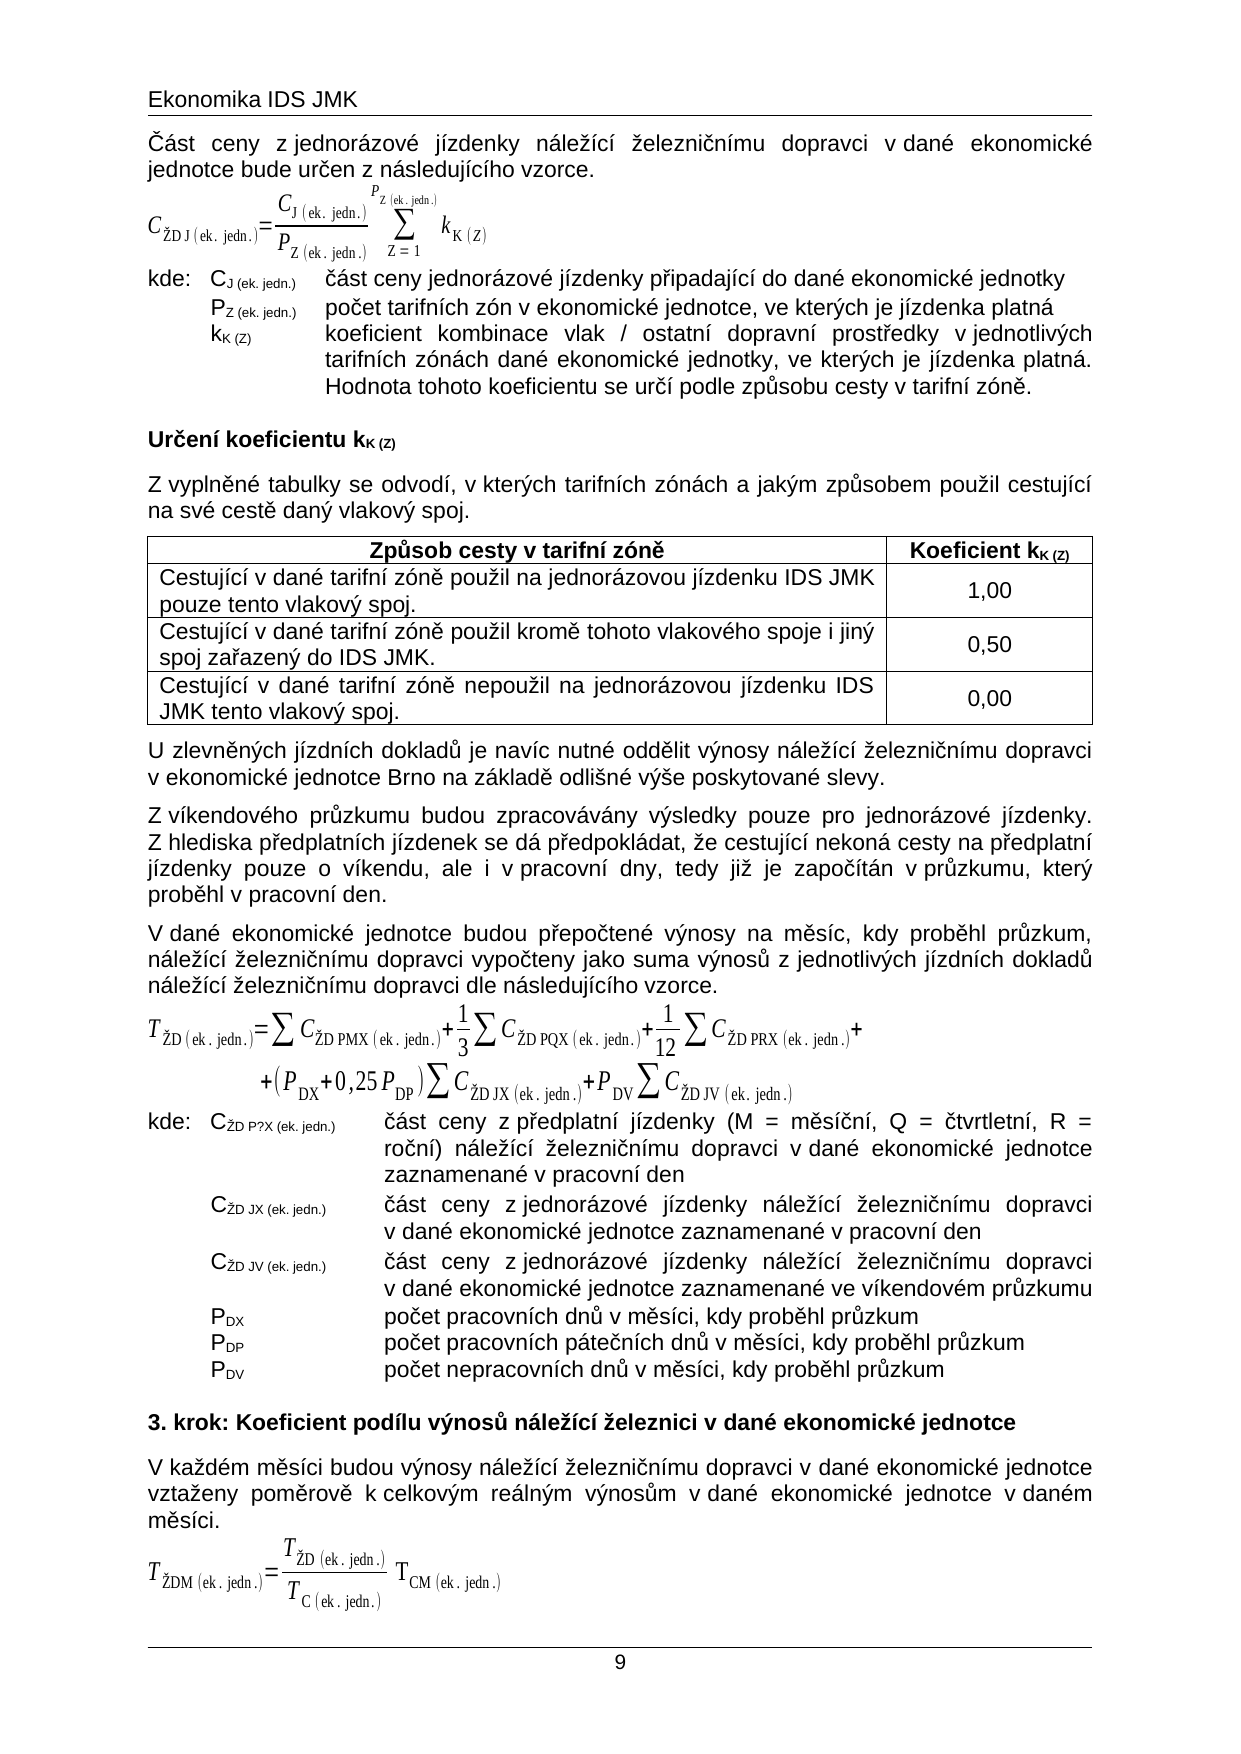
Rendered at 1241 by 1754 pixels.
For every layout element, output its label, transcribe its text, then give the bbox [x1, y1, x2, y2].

text PZ (ek. jedn.) počet tarifních zón v ekonomické jednotce, ve kterých je jízdenka platná [210, 294, 1092, 320]
text 3. krok: Koeficient podílu výnosů náležící železnici v dané ekonomické jednotce [148, 1408, 1092, 1435]
text PDV počet nepracovních dnů v měsíci, kdy proběhl průzkum [210, 1356, 1092, 1382]
table_header Koeficient kK (Z) [887, 537, 1092, 563]
text Z víkendového průzkumu budou zpracovávány výsledky pouze pro jednorázové jízdenky. Z hlediska předplatních jízdenek se dá předpokládat, že cestující nekoná cesty na předplatní jízdenky pouze o víkendu, ale i v pracovní dny, tedy již je započítán v průzkumu, který proběhl v pracovní den. [148, 802, 1092, 907]
text U zlevněných jízdních dokladů je navíc nutné oddělit výnosy náležící železničnímu dopravci v ekonomické jednotce Brno na základě odlišné výše poskytované slevy. [148, 737, 1092, 790]
text kK (Z) koeficient kombinace vlak / ostatní dopravní prostředky v jednotlivých tarifních zónách dané ekonomické jednotky, ve kterých je jízdenka platná. Hodnota tohoto koeficientu se určí podle způsobu cesty v tarifní zóně. [210, 320, 1092, 399]
table_cell 0,00 [887, 672, 1092, 724]
text CŽD JV (ek. jedn.) část ceny z jednorázové jízdenky náležící železničnímu dopravci v dané ekonomické jednotce zaznamenané ve víkendovém průzkumu [210, 1248, 1092, 1301]
table_cell Cestující v dané tarifní zóně použil kromě tohoto vlakového spoje i jiný spoj zařazený do IDS JMK. [148, 618, 886, 671]
table_cell 1,00 [887, 564, 1092, 617]
text CŽD JX (ek. jedn.) část ceny z jednorázové jízdenky náležící železničnímu dopravci v dané ekonomické jednotce zaznamenané v pracovní den [210, 1191, 1092, 1244]
text PDX počet pracovních dnů v měsíci, kdy proběhl průzkum [210, 1303, 1092, 1329]
text V každém měsíci budou výnosy náležící železničnímu dopravci v dané ekonomické jednotce vztaženy poměrově k celkovým reálným výnosům v dané ekonomické jednotce v daném měsíci. [148, 1454, 1092, 1533]
table_header Způsob cesty v tarifní zóně [148, 537, 886, 563]
text Určení koeficientu kK (Z) [148, 426, 1092, 452]
text PDP počet pracovních pátečních dnů v měsíci, kdy proběhl průzkum [210, 1329, 1092, 1356]
table_cell Cestující v dané tarifní zóně použil na jednorázovou jízdenku IDS JMK pouze tento vlakový spoj. [148, 564, 886, 617]
table_cell 0,50 [887, 618, 1092, 671]
table_cell Cestující v dané tarifní zóně nepoužil na jednorázovou jízdenku IDS JMK tento vlakový spoj. [148, 672, 886, 724]
text kde: CŽD P?X (ek. jedn.) část ceny z předplatní jízdenky (M = měsíční, Q = čtvrtletní, R = roční) náležící železničnímu dopravci v dané ekonomické jednotce zaznamenané v pracovní den [148, 1108, 1092, 1187]
text V dané ekonomické jednotce budou přepočtené výnosy na měsíc, kdy proběhl průzkum, náležící železničnímu dopravci vypočteny jako suma výnosů z jednotlivých jízdních dokladů náležící železničnímu dopravci dle následujícího vzorce. [148, 919, 1092, 998]
text Část ceny z jednorázové jízdenky náležící železničnímu dopravci v dané ekonomické jednotce bude určen z následujícího vzorce. [148, 130, 1092, 183]
text Z vyplněné tabulky se odvodí, v kterých tarifních zónách a jakým způsobem použil cestující na své cestě daný vlakový spoj. [148, 471, 1092, 524]
text kde: CJ (ek. jedn.) část ceny jednorázové jízdenky připadající do dané ekonomické jednotky [148, 265, 1092, 292]
